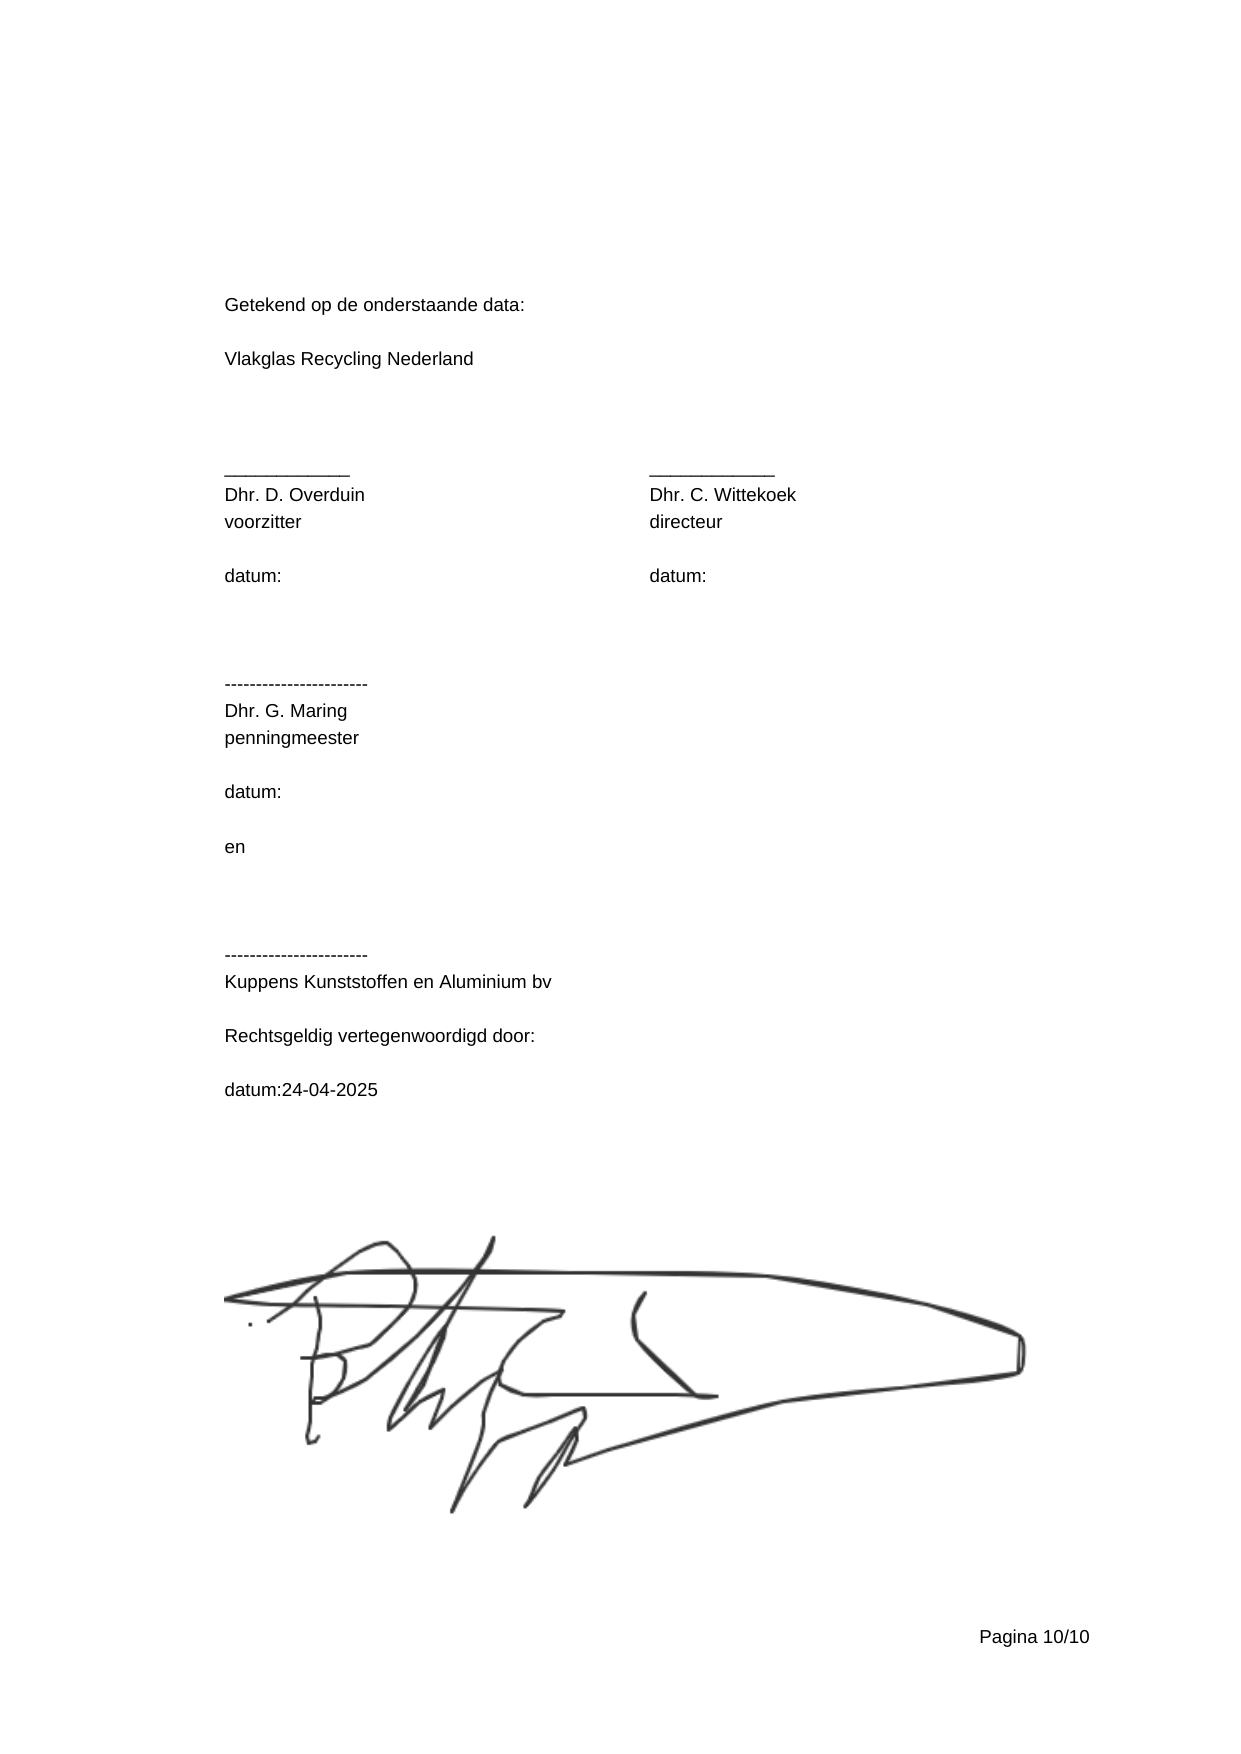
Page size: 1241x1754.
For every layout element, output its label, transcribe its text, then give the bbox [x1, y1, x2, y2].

text Dhr. D. Overduin Dhr. C. Wittekoek [224, 478, 1103, 505]
text Dhr. G. Maring [224, 694, 1103, 722]
text Kuppens Kunststoffen en Aluminium bv [224, 965, 1103, 1019]
text Rechtsgeldig vertegenwoordigd door: [224, 1019, 1103, 1047]
text Getekend op de onderstaande data: [224, 288, 1103, 315]
text en [224, 803, 1103, 857]
text ----------------------- [224, 938, 1103, 965]
text datum: [224, 776, 1103, 803]
text ____________ ____________ [224, 451, 1103, 478]
text datum: datum: [224, 559, 1103, 586]
picture [224, 1208, 1052, 1542]
text datum:24-04-2025 [224, 1074, 1103, 1101]
text voorzitter directeur [224, 505, 1103, 532]
text Vlakglas Recycling Nederland [224, 342, 1103, 369]
text penningmeester [224, 722, 1103, 749]
text ----------------------- [224, 667, 1103, 694]
